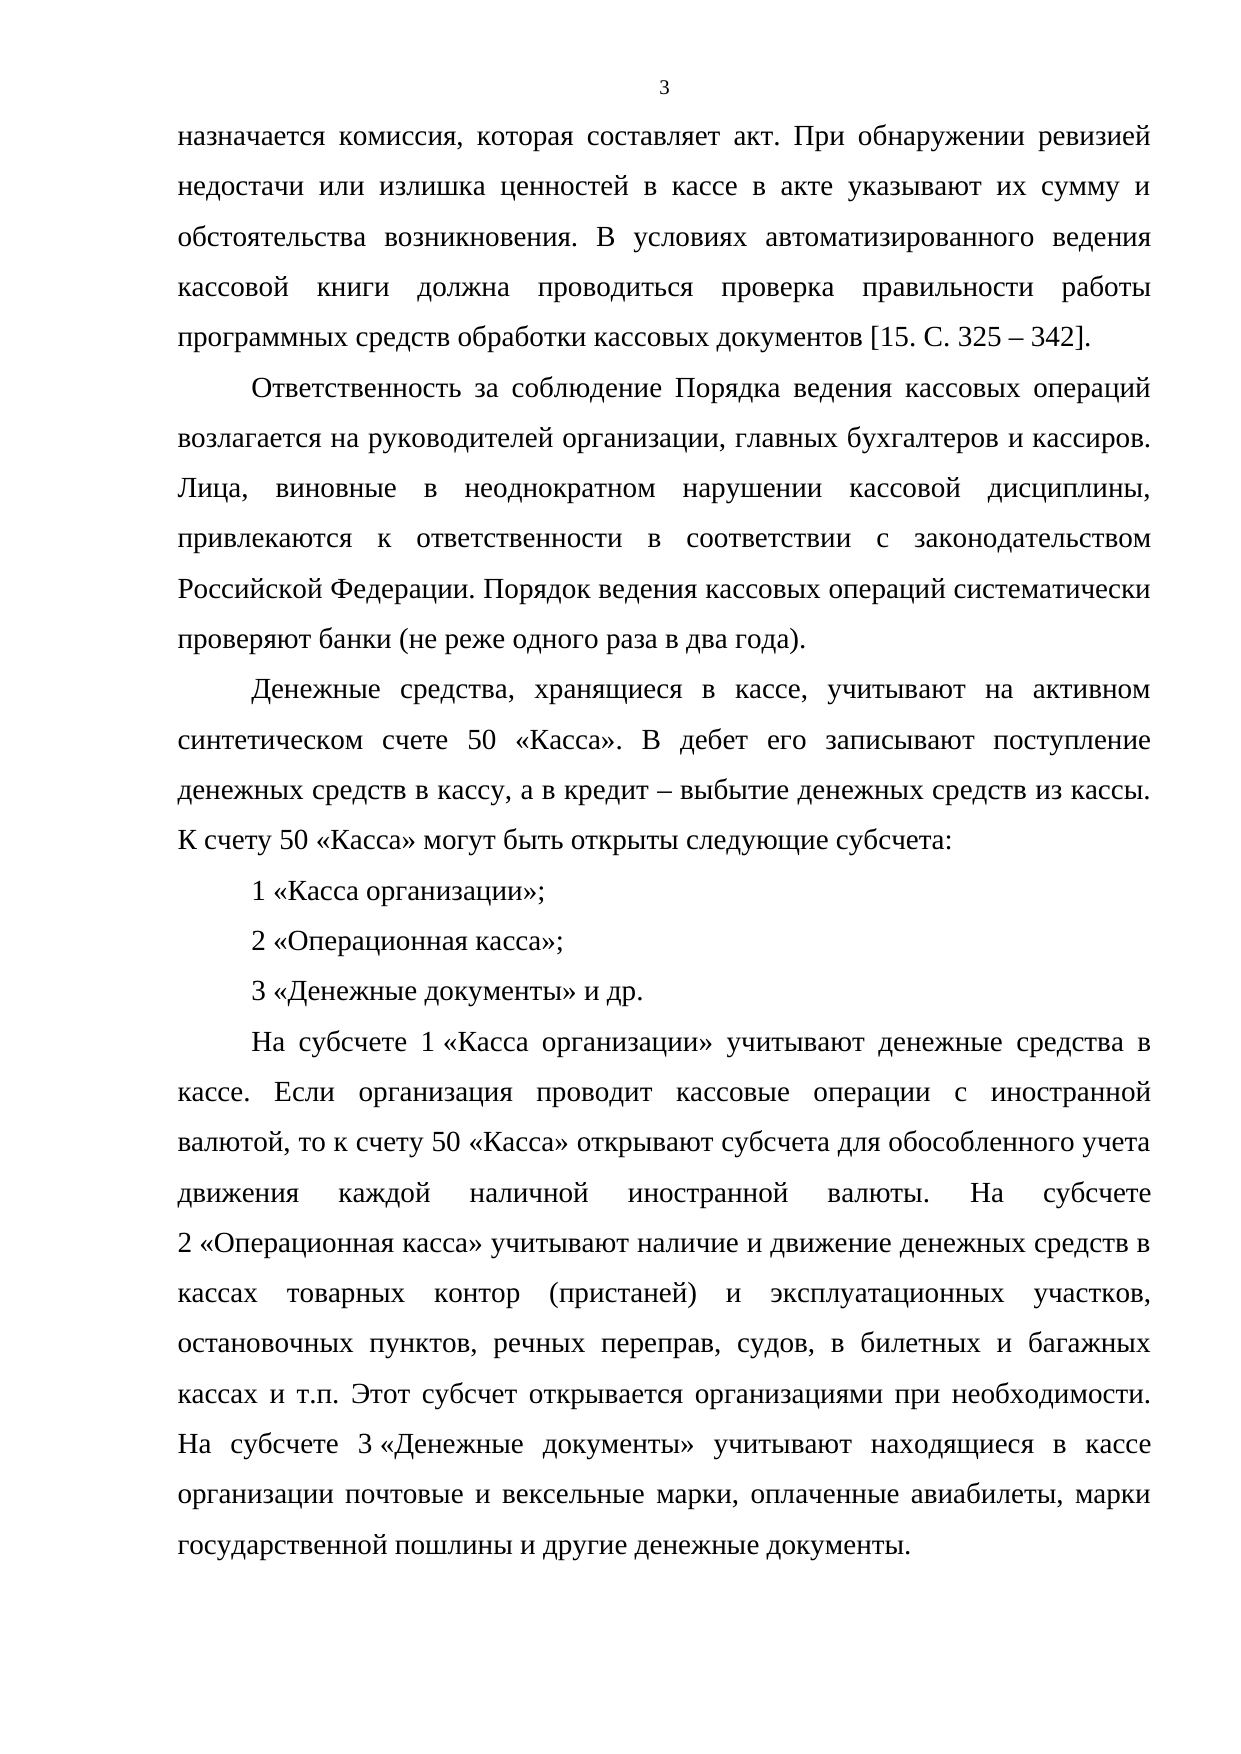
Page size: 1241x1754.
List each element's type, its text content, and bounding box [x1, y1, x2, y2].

text Денежные средства, хранящиеся в кассе, учитывают на активном синтетическом счете 50 «Касса». В дебет его записывают поступление денежных средств в кассу, а в кредит – выбытие денежных средств из кассы. К счету 50 «Касса» могут быть открыты следующие субсчета: [177, 672, 1152, 856]
text Ответственность за соблюдение Порядка ведения кассовых операций возлагается на руководителей организации, главных бухгалтеров и кассиров. Лица, виновные в неоднократном нарушении кассовой дисциплины, привлекаются к ответственности в соответствии с законодательством Российской Федерации. Порядок ведения кассовых операций систематически проверяют банки (не реже одного раза в два года). [177, 370, 1152, 655]
text На субсчете 1 «Касса организации» учитывают денежные средства в кассе. Если организация проводит кассовые операции с иностранной валютой, то к счету 50 «Касса» открывают субсчета для обособленного учета движения каждой наличной иностранной валюты. На субсчете 2 «Операционная касса» учитывают наличие и движение денежных средств в кассах товарных контор (пристаней) и эксплуатационных участков, остановочных пунктов, речных переправ, судов, в билетных и багажных кассах и т.п. Этот субсчет открывается организациями при необходимости. На субсчете 3 «Денежные документы» учитывают находящиеся в кассе организации почтовые и вексельные марки, оплаченные авиабилеты, марки государственной пошлины и другие денежные документы. [177, 1024, 1152, 1560]
text 2 «Операционная касса»; [177, 923, 1152, 957]
text 1 «Касса организации»; [177, 873, 1152, 906]
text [177, 118, 1152, 353]
text 3 «Денежные документы» и др. [177, 973, 1152, 1007]
